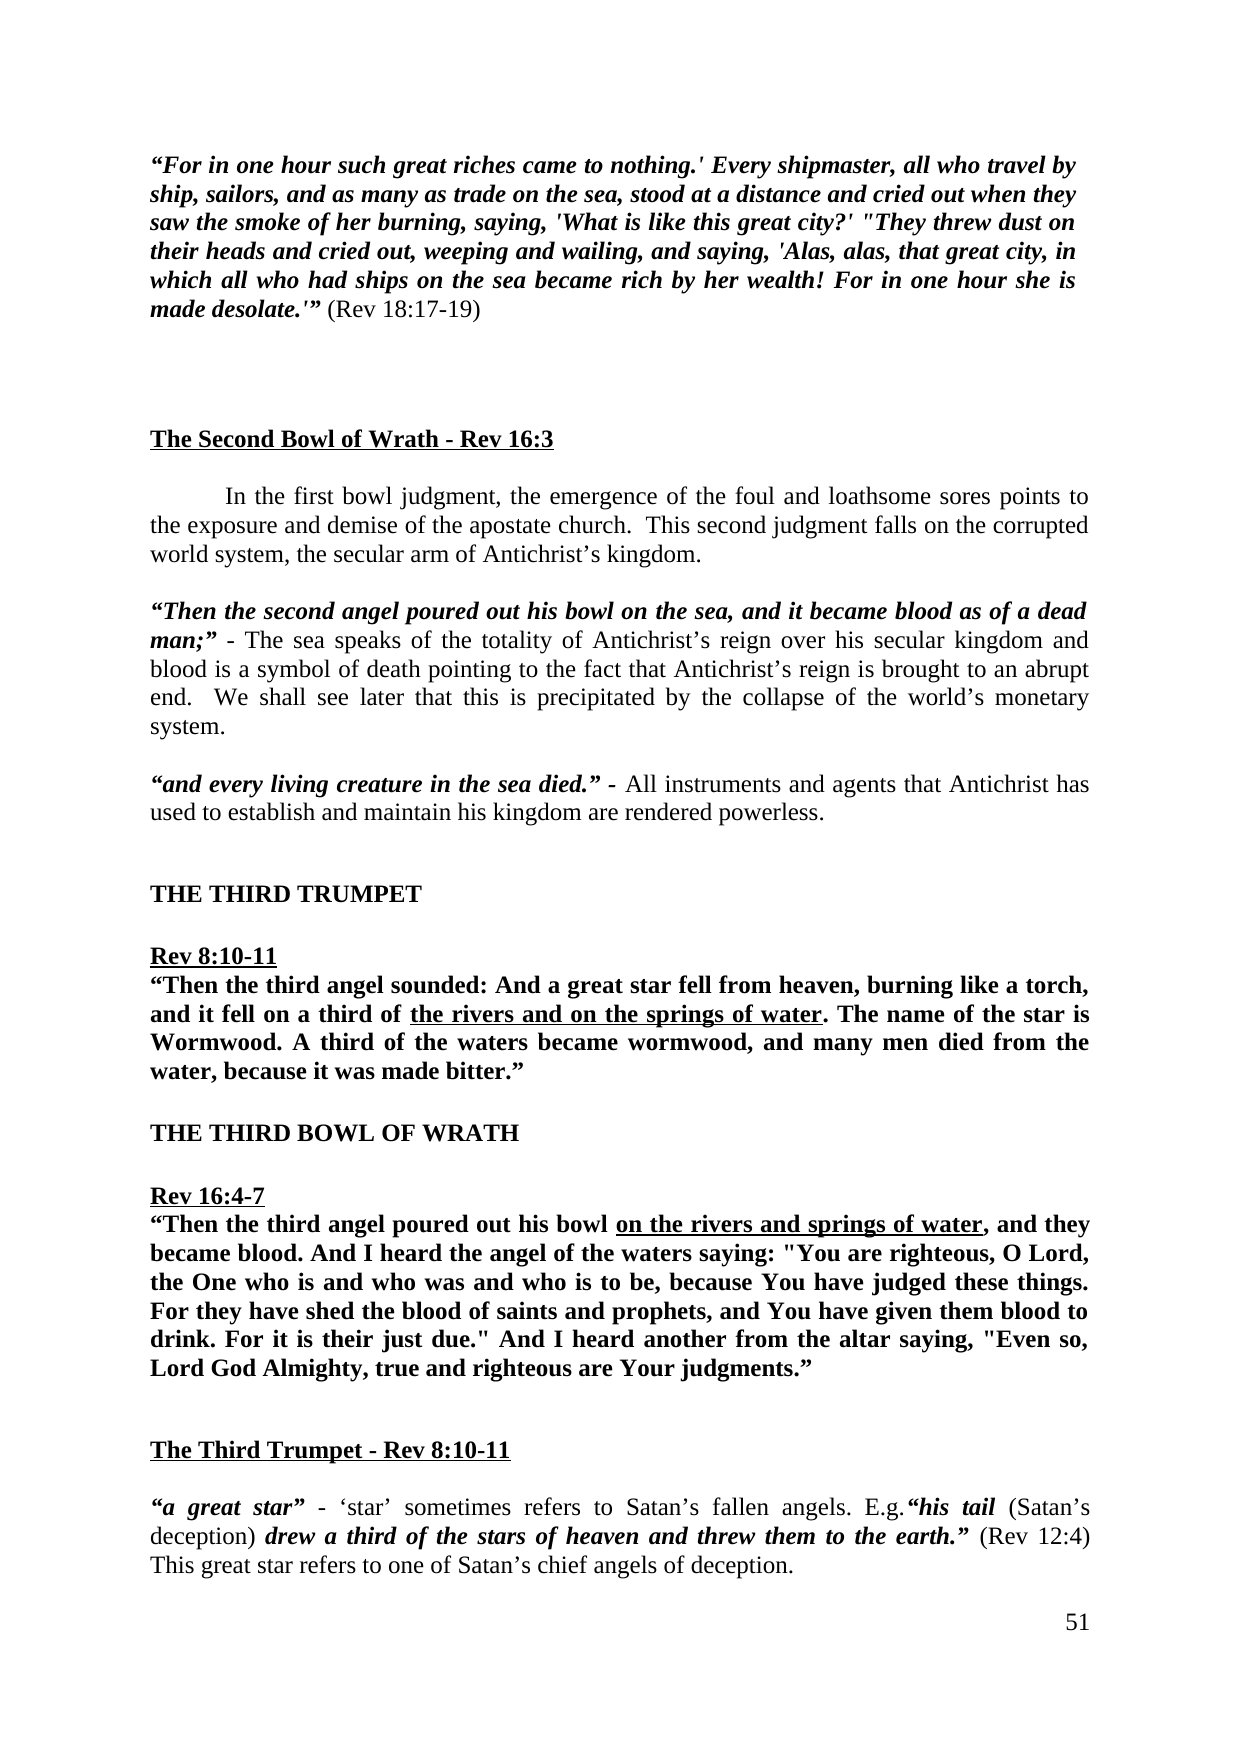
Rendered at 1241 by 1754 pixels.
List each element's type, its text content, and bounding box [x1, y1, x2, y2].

text Rev 8:10-11 [150, 941, 1090, 970]
text “Then the second angel poured out his bowl on the sea, and it became blood as of a dead man;” - The sea speaks of the totality of Antichrist’s reign over his secular kingdom and blood is a symbol of death pointing to the fact that Antichrist’s reign is brought to an abrupt end. We shall see later that this is precipitated by the collapse of the world’s monetary system. [150, 596, 1090, 740]
text “Then the third angel sounded: And a great star fell from heaven, burning like a torch, and it fell on a third of the rivers and on the springs of water. The name of the star is Wormwood. A third of the waters became wormwood, and many men died from the water, because it was made bitter.” [150, 970, 1090, 1085]
text “Then the third angel poured out his bowl on the rivers and springs of water, and they became blood. And I heard the angel of the waters saying: "You are righteous, O Lord, the One who is and who was and who is to be, because You have judged these things. For they have shed the blood of saints and prophets, and You have given them blood to drink. For it is their just due." And I heard another from the altar saying, "Even so, Lord God Almighty, true and righteous are Your judgments.” [150, 1209, 1090, 1382]
text “a great star” - ‘star’ sometimes refers to Satan’s fallen angels. E.g.“his tail (Satan’s deception) drew a third of the stars of heaven and threw them to the earth.” (Rev 12:4) This great star refers to one of Satan’s chief angels of deception. [150, 1492, 1090, 1578]
text THE THIRD TRUMPET [150, 879, 1090, 908]
text The Third Trumpet - Rev 8:10-11 [150, 1435, 1090, 1463]
text The Second Bowl of Wrath - Rev 16:3 [150, 424, 1090, 452]
text Rev 16:4-7 [150, 1181, 1090, 1209]
text “and every living creature in the sea died.” - All instruments and agents that Antichrist has used to establish and maintain his kingdom are rendered powerless. [150, 769, 1090, 826]
text “For in one hour such great riches came to nothing.' Every shipmaster, all who travel by ship, sailors, and as many as trade on the sea, stood at a distance and cried out when they saw the smoke of her burning, saying, 'What is like this great city?' "They threw dust on their heads and cried out, weeping and wailing, and saying, 'Alas, alas, that great city, in which all who had ships on the sea became rich by her wealth! For in one hour she is made desolate.'” (Rev 18:17-19) [150, 150, 1080, 322]
text In the first bowl judgment, the emergence of the foul and loathsome sores points to the exposure and demise of the apostate church. This second judgment falls on the corrupted world system, the secular arm of Antichrist’s kingdom. [150, 481, 1090, 567]
text THE THIRD BOWL OF WRATH [150, 1118, 1090, 1147]
